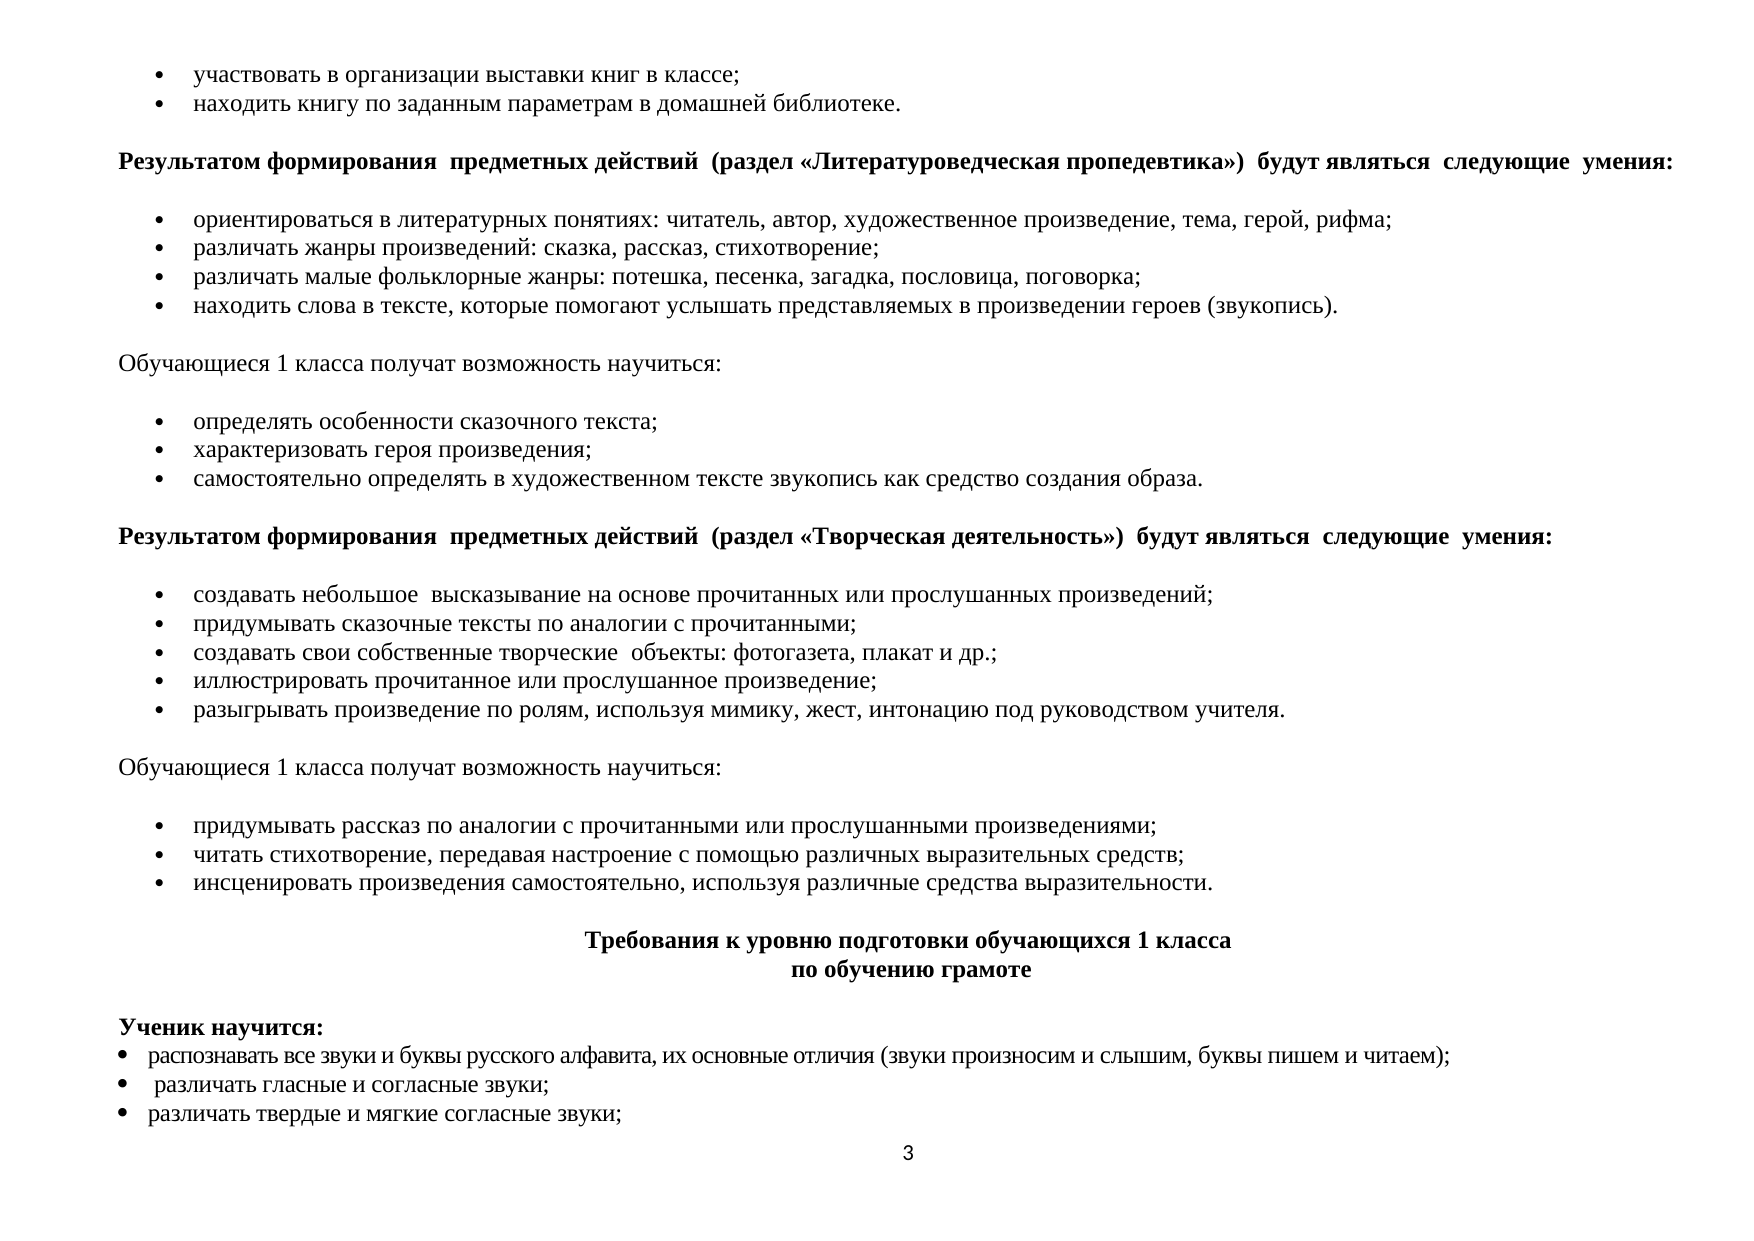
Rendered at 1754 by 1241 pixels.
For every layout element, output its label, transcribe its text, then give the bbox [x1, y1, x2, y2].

text Ученик научится: [118, 1012, 1698, 1040]
list иллюстрировать прочитанное или прослушанное произведение; [156, 665, 1698, 694]
list распознавать все звуки и буквы русского алфавита, их основные отличия (звуки произносим и слышим, буквы пишем и читаем); [118, 1040, 1694, 1069]
list различать гласные и согласные звуки; [118, 1069, 1698, 1098]
list создавать небольшое высказывание на основе прочитанных или прослушанных произведений; [156, 579, 1698, 608]
list находить книгу по заданным параметрам в домашней библиотеке. [156, 88, 1698, 117]
text Результатом формирования предметных действий (раздел «Творческая деятельность») будут являться следующие умения: [118, 521, 1698, 550]
list участвовать в организации выставки книг в классе; [156, 59, 1698, 88]
list находить слова в тексте, которые помогают услышать представляемых в произведении героев (звукопись). [156, 290, 1698, 319]
text по обучению грамоте [118, 954, 1698, 983]
list инсценировать произведения самостоятельно, используя различные средства выразительности. [156, 867, 1698, 896]
text Обучающиеся 1 класса получат возможность научиться: [118, 348, 1698, 377]
list различать твердые и мягкие согласные звуки; [118, 1098, 1698, 1127]
text Результатом формирования предметных действий (раздел «Литературоведческая пропедевтика») будут являться следующие умения: [118, 146, 1698, 174]
list различать жанры произведений: сказка, рассказ, стихотворение; [156, 232, 1698, 261]
list придумывать сказочные тексты по аналогии с прочитанными; [156, 608, 1698, 637]
list определять особенности сказочного текста; [156, 406, 1698, 434]
list различать малые фольклорные жанры: потешка, песенка, загадка, пословица, поговорка; [156, 261, 1698, 290]
text Обучающиеся 1 класса получат возможность научиться: [118, 752, 1698, 781]
list придумывать рассказ по аналогии с прочитанными или прослушанными произведениями; [156, 810, 1698, 839]
text Требования к уровню подготовки обучающихся 1 класса [118, 925, 1698, 954]
list создавать свои собственные творческие объекты: фотогазета, плакат и др.; [156, 637, 1698, 665]
list ориентироваться в литературных понятиях: читатель, автор, художественное произведение, тема, герой, рифма; [156, 204, 1698, 232]
list характеризовать героя произведения; [156, 434, 1698, 463]
list разыгрывать произведение по ролям, используя мимику, жест, интонацию под руководством учителя. [156, 694, 1698, 723]
list самостоятельно определять в художественном тексте звукопись как средство создания образа. [156, 463, 1698, 492]
list читать стихотворение, передавая настроение с помощью различных выразительных средств; [156, 839, 1698, 867]
